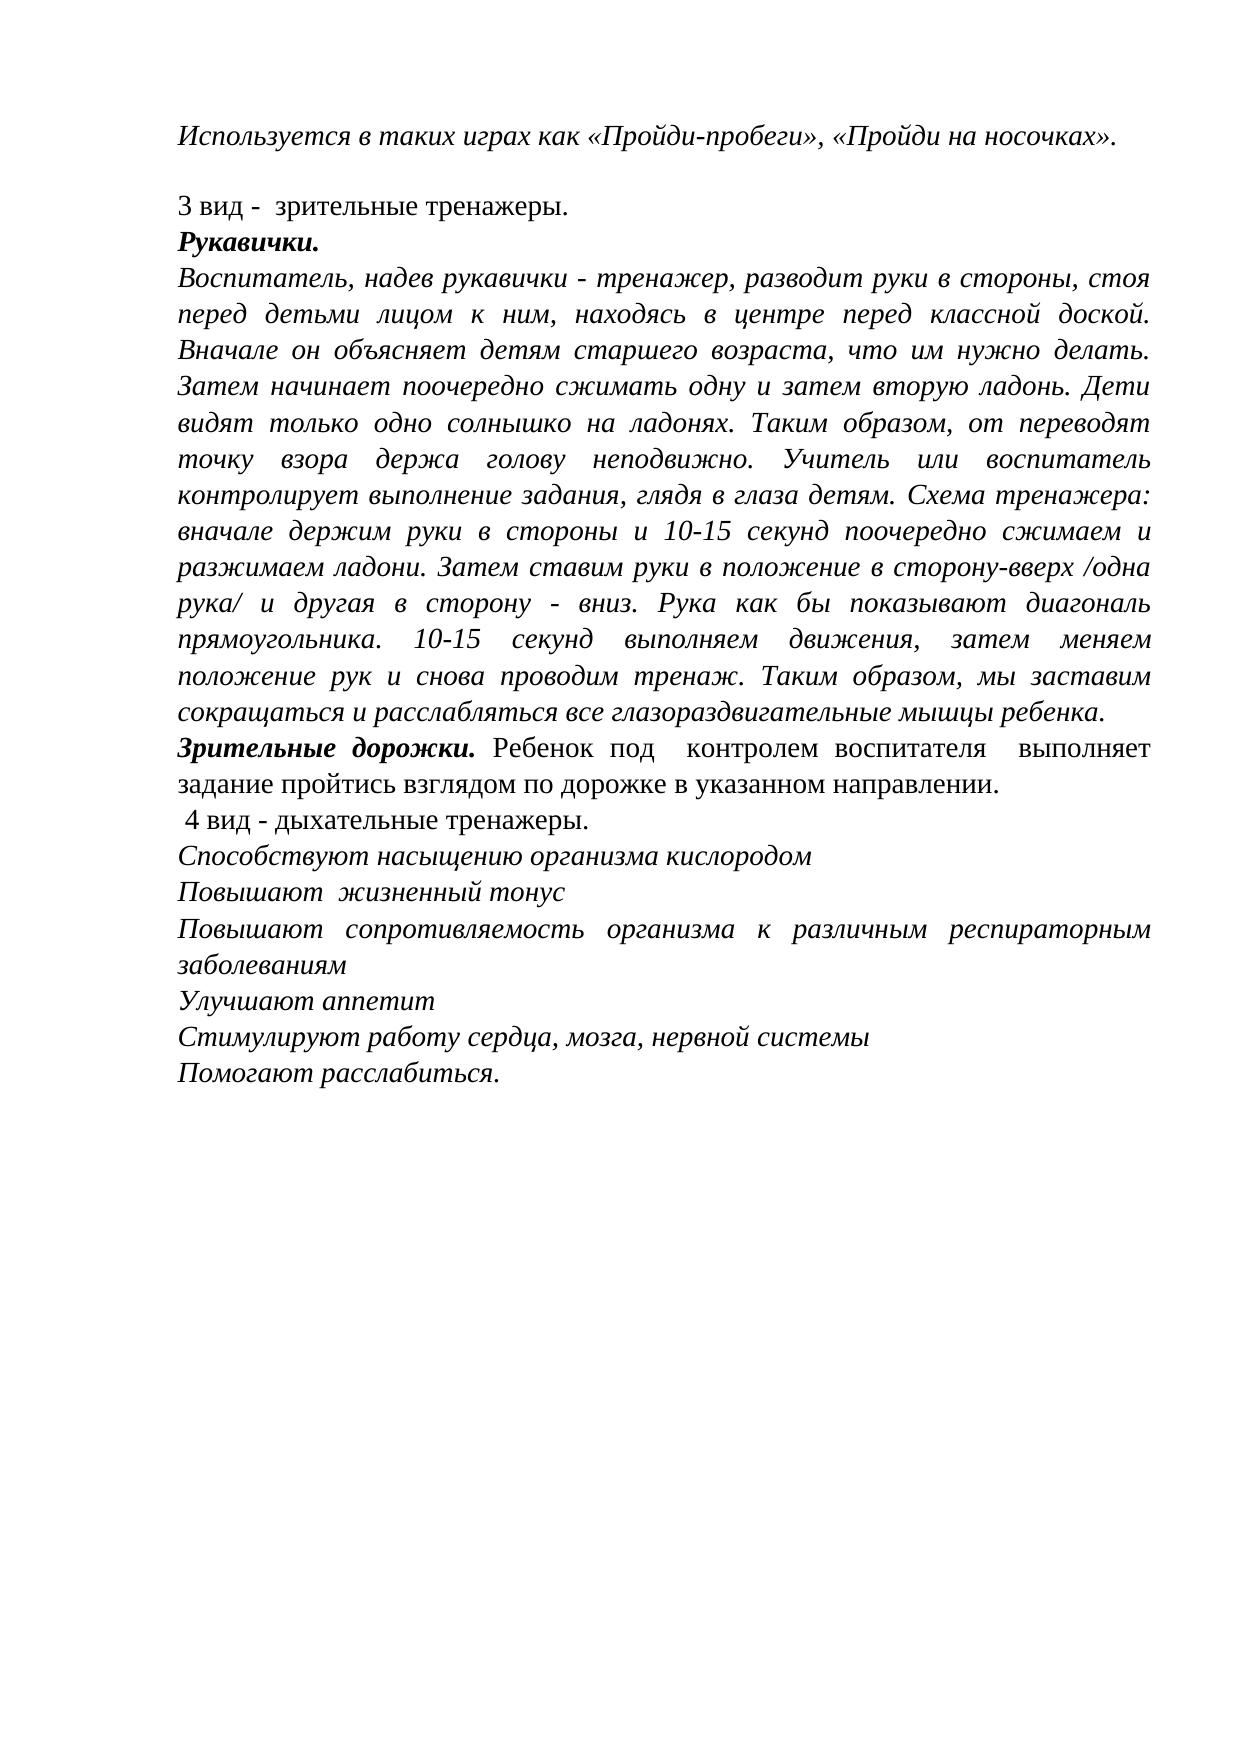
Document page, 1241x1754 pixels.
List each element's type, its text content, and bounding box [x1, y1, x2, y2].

text Воспитатель, надев рукавички - тренажер, разводит руки в стороны, стоя перед детьми лицом к ним, находясь в центре перед классной доской. Вначале он объясняет детям старшего возраста, что им нужно делать. Затем начинает поочередно сжимать одну и затем вторую ладонь. Дети видят только одно солнышко на ладонях. Таким образом, от переводят точку взора держа голову неподвижно. Учитель или воспитатель контролирует выполнение задания, глядя в глаза детям. Схема тренажера: вначале держим руки в стороны и 10-15 секунд поочередно сжимаем и разжимаем ладони. Затем ставим руки в положение в сторону-вверх /одна рука/ и другая в сторону - вниз. Рука как бы показывают диагональ прямоугольника. 10-15 секунд выполняем движения, затем меняем положение рук и снова проводим тренаж. Таким образом, мы заставим сокращаться и расслабляться все глазораздвигательные мышцы ребенка. [177, 260, 1152, 727]
text Повышают сопротивляемость организма к различным респираторным заболеваниям [177, 911, 1152, 980]
text Рукавички. [177, 224, 1152, 257]
text 3 вид - зрительные тренажеры. [177, 188, 1152, 221]
text Используется в таких играх как «Пройди-пробеги», «Пройди на носочках». [177, 118, 1152, 152]
text Улучшают аппетит [177, 983, 1152, 1017]
text Зрительные дорожки. Ребенок под контролем воспитателя выполняет задание пройтись взглядом по дорожке в указанном направлении. [177, 730, 1152, 800]
text 4 вид - дыхательные тренажеры. [177, 802, 1152, 836]
text Повышают жизненный тонус [177, 874, 1152, 908]
text Помогают расслабиться. [177, 1055, 1152, 1089]
text Стимулируют работу сердца, мозга, нервной системы [177, 1019, 1152, 1053]
text Способствуют насыщению организма кислородом [177, 838, 1152, 872]
